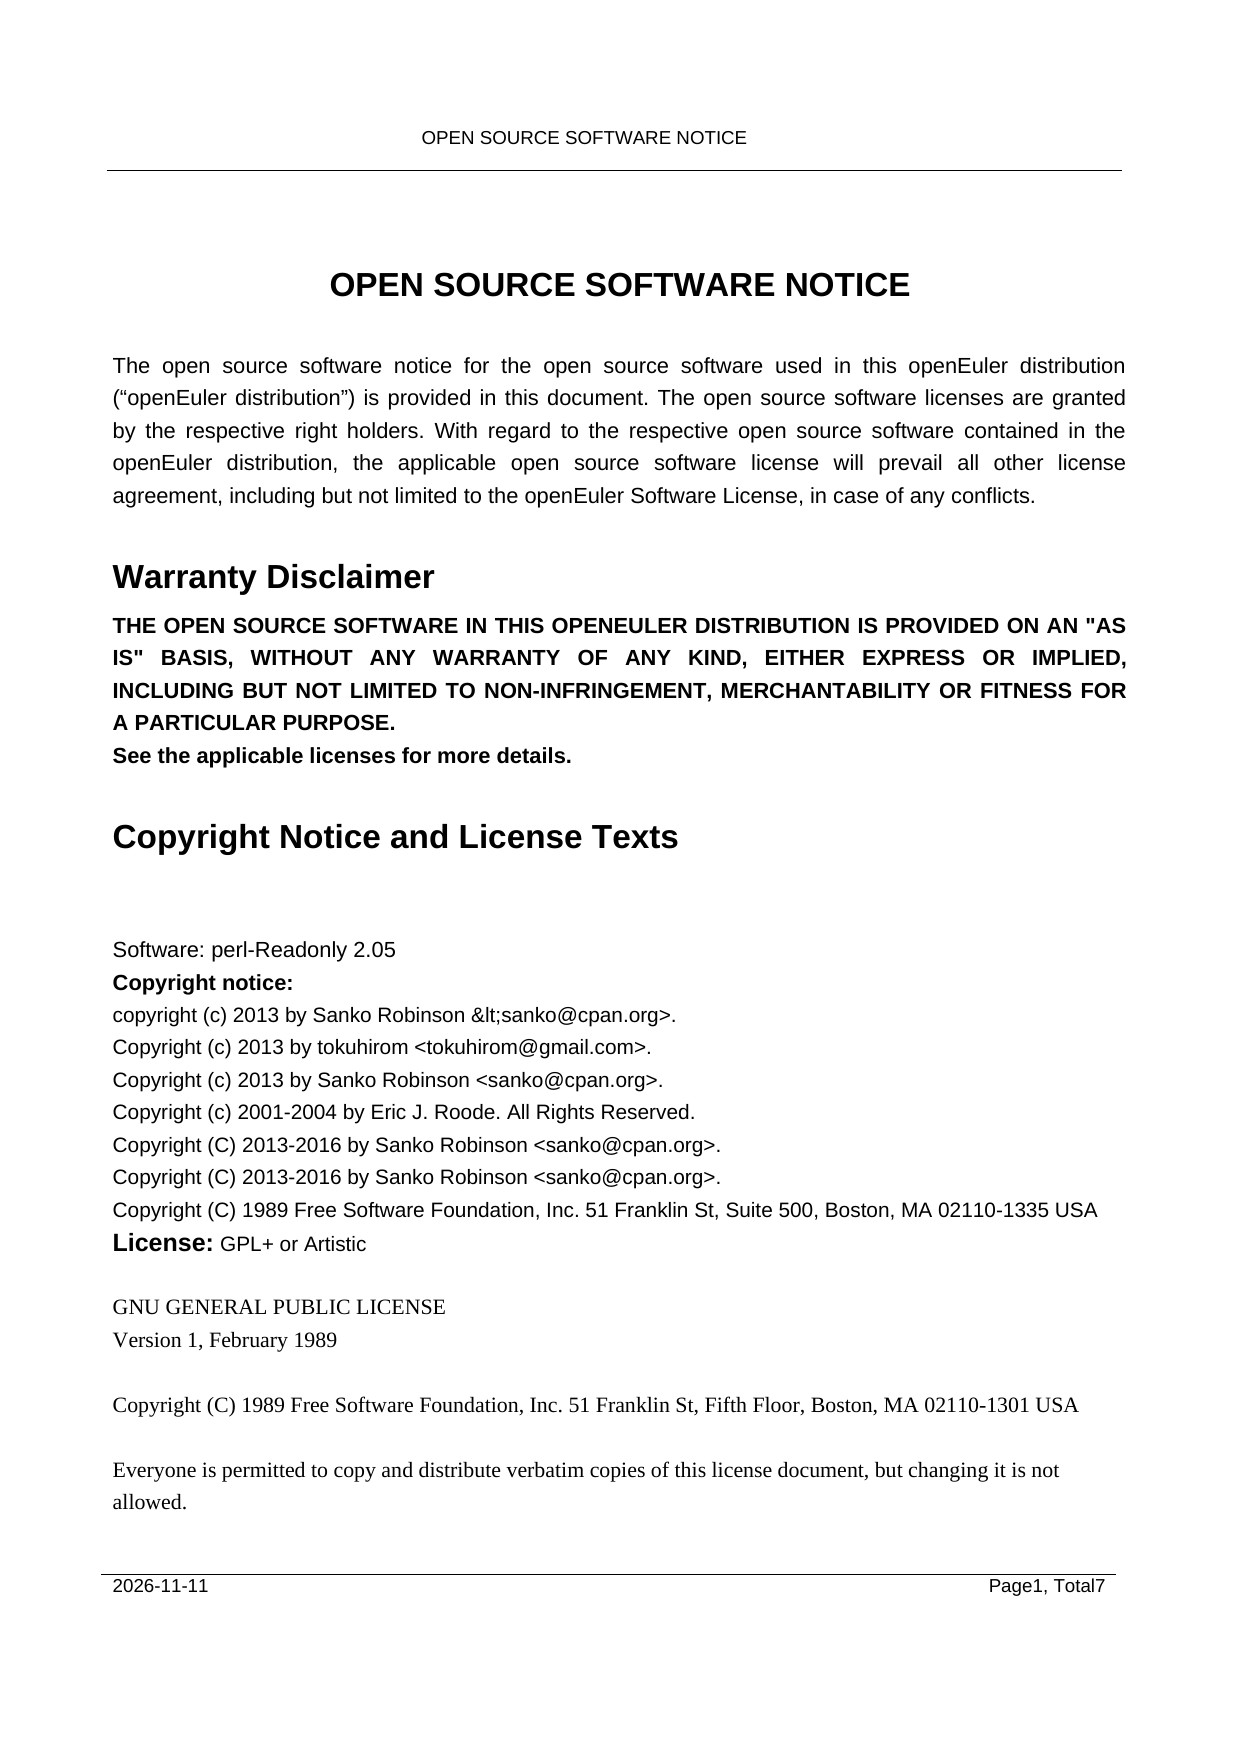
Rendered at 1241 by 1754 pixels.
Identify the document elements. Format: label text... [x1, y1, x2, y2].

text Copyright Notice and License Texts [112, 804, 1128, 869]
text copyright (c) 2013 by Sanko Robinson &lt;sanko@cpan.org>. [112, 998, 1128, 1031]
text Copyright (c) 2001-2004 by Eric J. Roode. All Rights Reserved. [112, 1096, 1128, 1128]
text Copyright (c) 2013 by Sanko Robinson <sanko@cpan.org>. [112, 1063, 1128, 1096]
text Copyright (C) 2013-2016 by Sanko Robinson <sanko@cpan.org>. [112, 1161, 1128, 1193]
text THE OPEN SOURCE SOFTWARE IN THIS OPENEULER DISTRIBUTION IS PROVIDED ON AN "AS IS" BASIS, WITHOUT ANY WARRANTY OF ANY KIND, EITHER EXPRESS OR IMPLIED, INCLUDING BUT NOT LIMITED TO NON-INFRINGEMENT, MERCHANTABILITY OR FITNESS FOR A PARTICULAR PURPOSE. See the applicable licenses for more details. [112, 609, 1128, 771]
text Copyright (c) 2013 by tokuhirom <tokuhirom@gmail.com>. [112, 1031, 1128, 1063]
text OPEN SOURCE SOFTWARE NOTICE [112, 251, 1128, 316]
text Software: perl-Readonly 2.05 [112, 933, 1128, 966]
text Copyright (C) 1989 Free Software Foundation, Inc. 51 Franklin St, Suite 500, Boston, MA 02110-1335 USA [112, 1193, 1128, 1226]
text Warranty Disclaimer [112, 544, 1128, 609]
text The open source software notice for the open source software used in this openEuler distribution (“openEuler distribution”) is provided in this document. The open source software licenses are granted by the respective right holders. With regard to the respective open source software contained in the openEuler distribution, the applicable open source software license will prevail all other license agreement, including but not limited to the openEuler Software License, in case of any conflicts. [112, 349, 1128, 511]
text Copyright notice: [112, 966, 1128, 998]
text Copyright (C) 2013-2016 by Sanko Robinson <sanko@cpan.org>. [112, 1128, 1128, 1161]
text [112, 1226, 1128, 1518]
